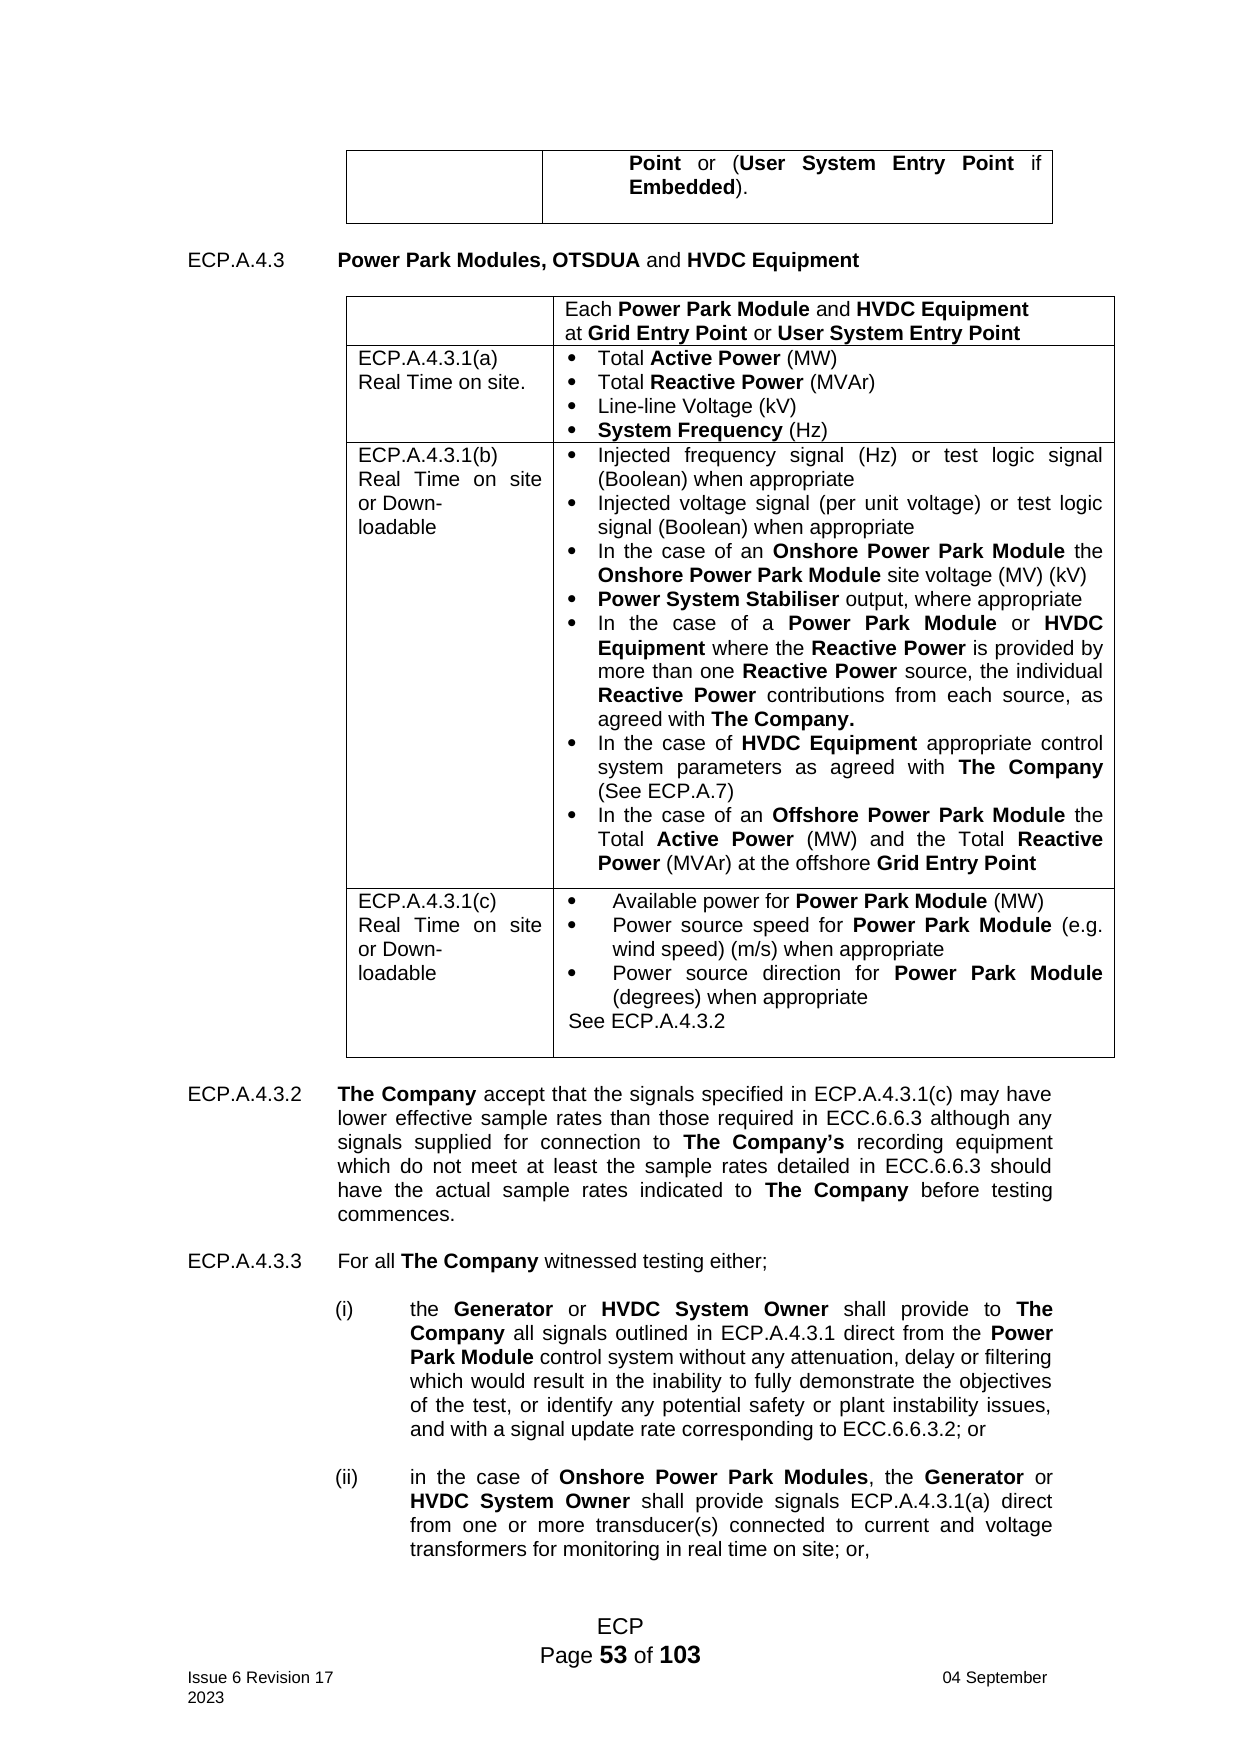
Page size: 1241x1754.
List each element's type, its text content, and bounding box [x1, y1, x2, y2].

table_cell Total Active Power (MW) Total Reactive Power (MVAr) Line-line Voltage (kV) System Frequency (Hz) [554, 346, 1114, 442]
table_cell ECP.A.4.3.1(a) Real Time on site. [347, 346, 553, 442]
list the Generator or HVDC System Owner shall provide to The Company all signals outlined in ECP.A.4.3.1 direct from the Power Park Module control system without any attenuation, delay or filtering which would result in the inability to fully demonstrate the objectives of the test, or identify any potential safety or plant instability issues, and with a signal update rate corresponding to ECC.6.6.3.2; or [335, 1297, 1053, 1441]
text ECP.A.4.3 Power Park Modules, OTSDUA and HVDC Equipment [187, 248, 1053, 272]
text ECP.A.4.3.2 The Company accept that the signals specified in ECP.A.4.3.1(c) may have lower effective sample rates than those required in ECC.6.6.3 although any signals supplied for connection to The Company’s recording equipment which do not meet at least the sample rates detailed in ECC.6.6.3 should have the actual sample rates indicated to The Company before testing commences. [187, 1082, 1053, 1225]
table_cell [543, 151, 1052, 223]
table_cell Available power for Power Park Module (MW) Power source speed for Power Park Module (e.g. wind speed) (m/s) when appropriate Power source direction for Power Park Module (degrees) when appropriate See ECP.A.4.3.2 [554, 889, 1114, 1057]
text ECP.A.4.3.3 For all The Company witnessed testing either; [187, 1249, 1053, 1273]
table_header Each Power Park Module and HVDC Equipment at Grid Entry Point or User System Entry Point [554, 297, 1114, 345]
list in the case of Onshore Power Park Modules, the Generator or HVDC System Owner shall provide signals ECP.A.4.3.1(a) direct from one or more transducer(s) connected to current and voltage transformers for monitoring in real time on site; or, [335, 1465, 1053, 1561]
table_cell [347, 151, 542, 223]
table_cell ECP.A.4.3.1(b) Real Time on site or Down- loadable [347, 443, 553, 888]
table_header [347, 297, 553, 345]
table_cell Injected frequency signal (Hz) or test logic signal (Boolean) when appropriate Injected voltage signal (per unit voltage) or test logic signal (Boolean) when appropriate In the case of an Onshore Power Park Module the Onshore Power Park Module site voltage (MV) (kV) Power System Stabiliser output, where appropriate In the case of a Power Park Module or HVDC Equipment where the Reactive Power is provided by more than one Reactive Power source, the individual Reactive Power contributions from each source, as agreed with The Company. In the case of HVDC Equipment appropriate control system parameters as agreed with The Company (See ECP.A.7) In the case of an Offshore Power Park Module the Total Active Power (MW) and the Total Reactive Power (MVAr) at the offshore Grid Entry Point [554, 443, 1114, 888]
table_cell ECP.A.4.3.1(c) Real Time on site or Down- loadable [347, 889, 553, 1057]
